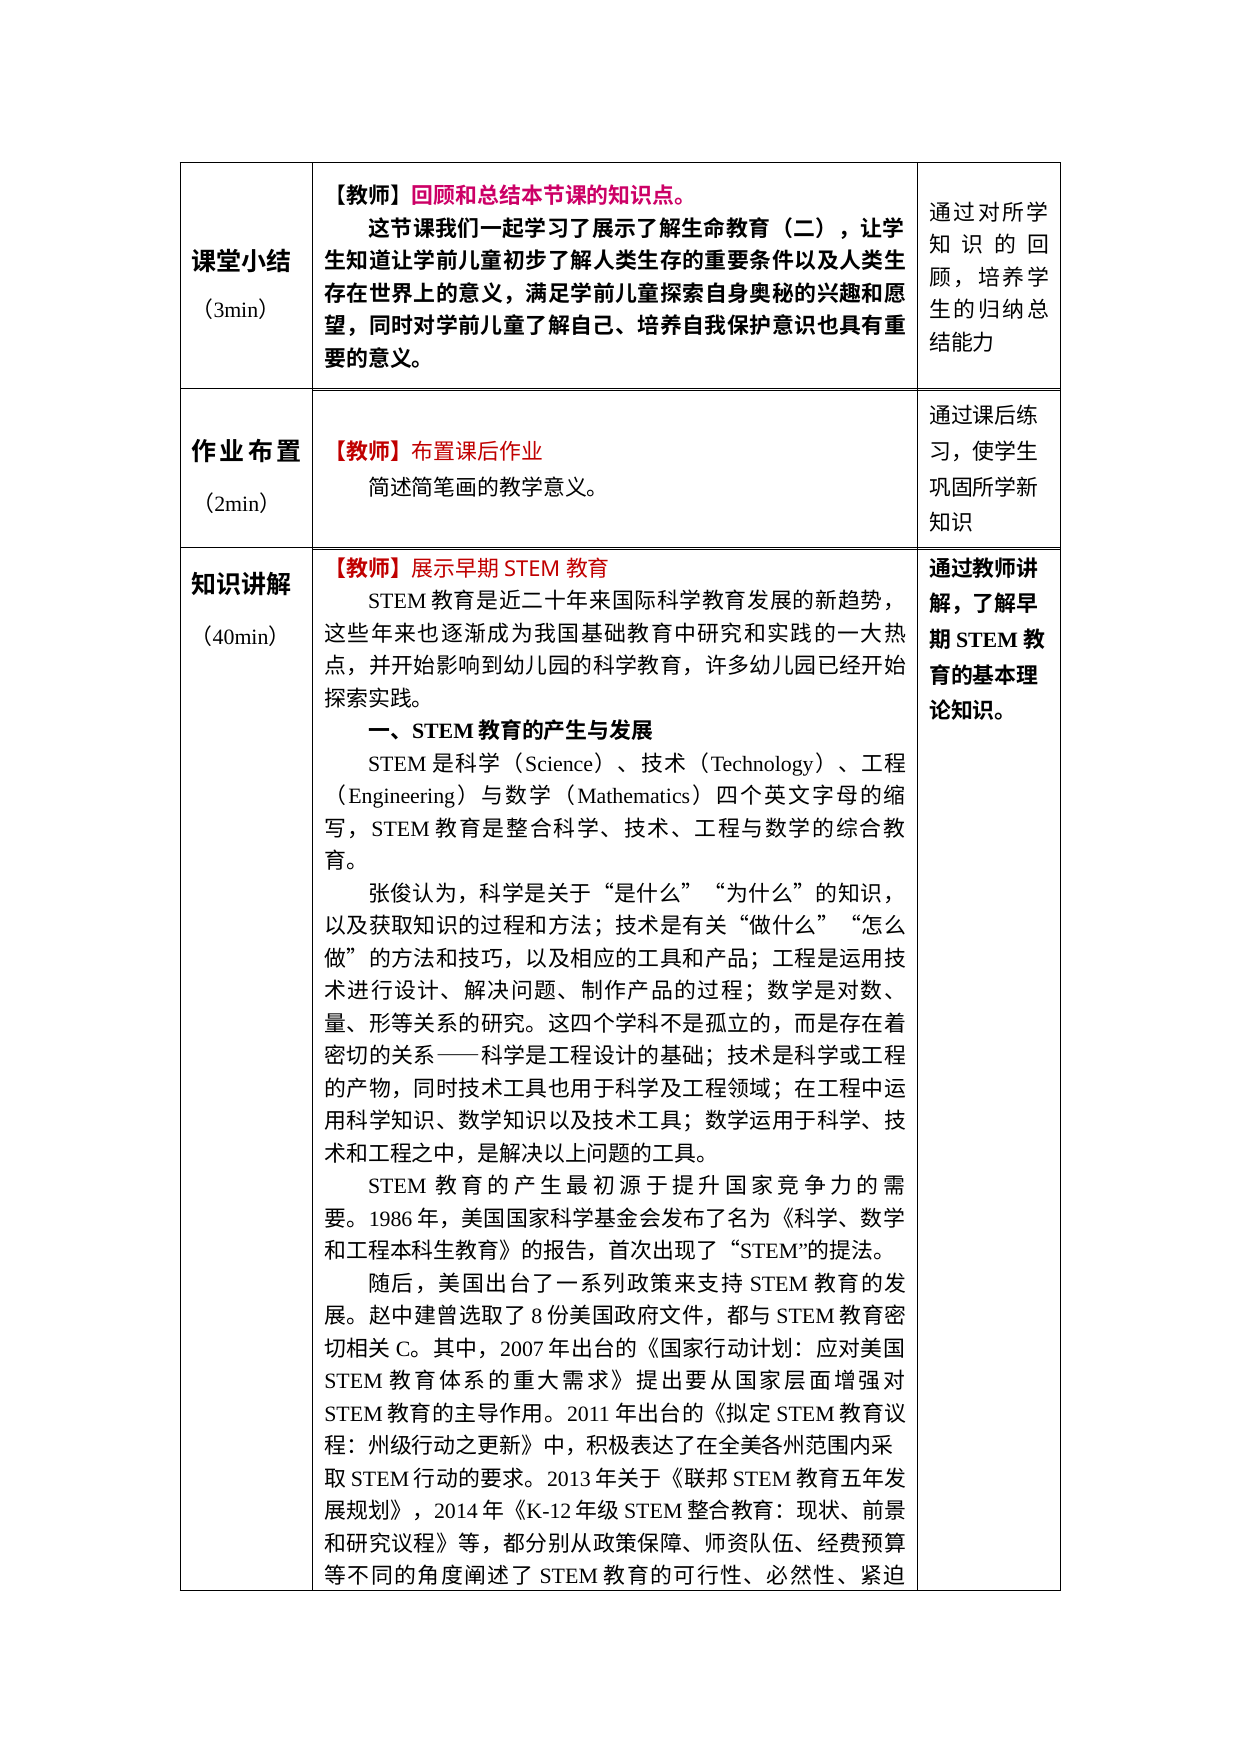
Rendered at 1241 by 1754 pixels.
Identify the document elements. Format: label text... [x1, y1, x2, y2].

table_cell 作业布置（2min） [181, 389, 312, 547]
table_cell 通过对所学知识的回顾，培养学生的归纳总结能力 [918, 163, 1060, 388]
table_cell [313, 550, 917, 1590]
table_cell 【教师】布置课后作业 简述简笔画的教学意义。 [313, 391, 917, 547]
table_cell 通过课后练习，使学生巩固所学新知识 [918, 391, 1060, 547]
table_cell 课堂小结 （3min） [181, 163, 312, 388]
table_cell 【教师】回顾和总结本节课的知识点。 这节课我们一起学习了展示了解生命教育（二），让学生知道让学前儿童初步了解人类生存的重要条件以及人类生存在世界上的意义，满足学前儿童探索自身奥秘的兴趣和愿望，同时对学前儿童了解自己、培养自我保护意识也具有重要的意义。 [313, 163, 917, 388]
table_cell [918, 550, 1060, 1590]
table_cell 知识讲解 （40min） [181, 548, 312, 1590]
